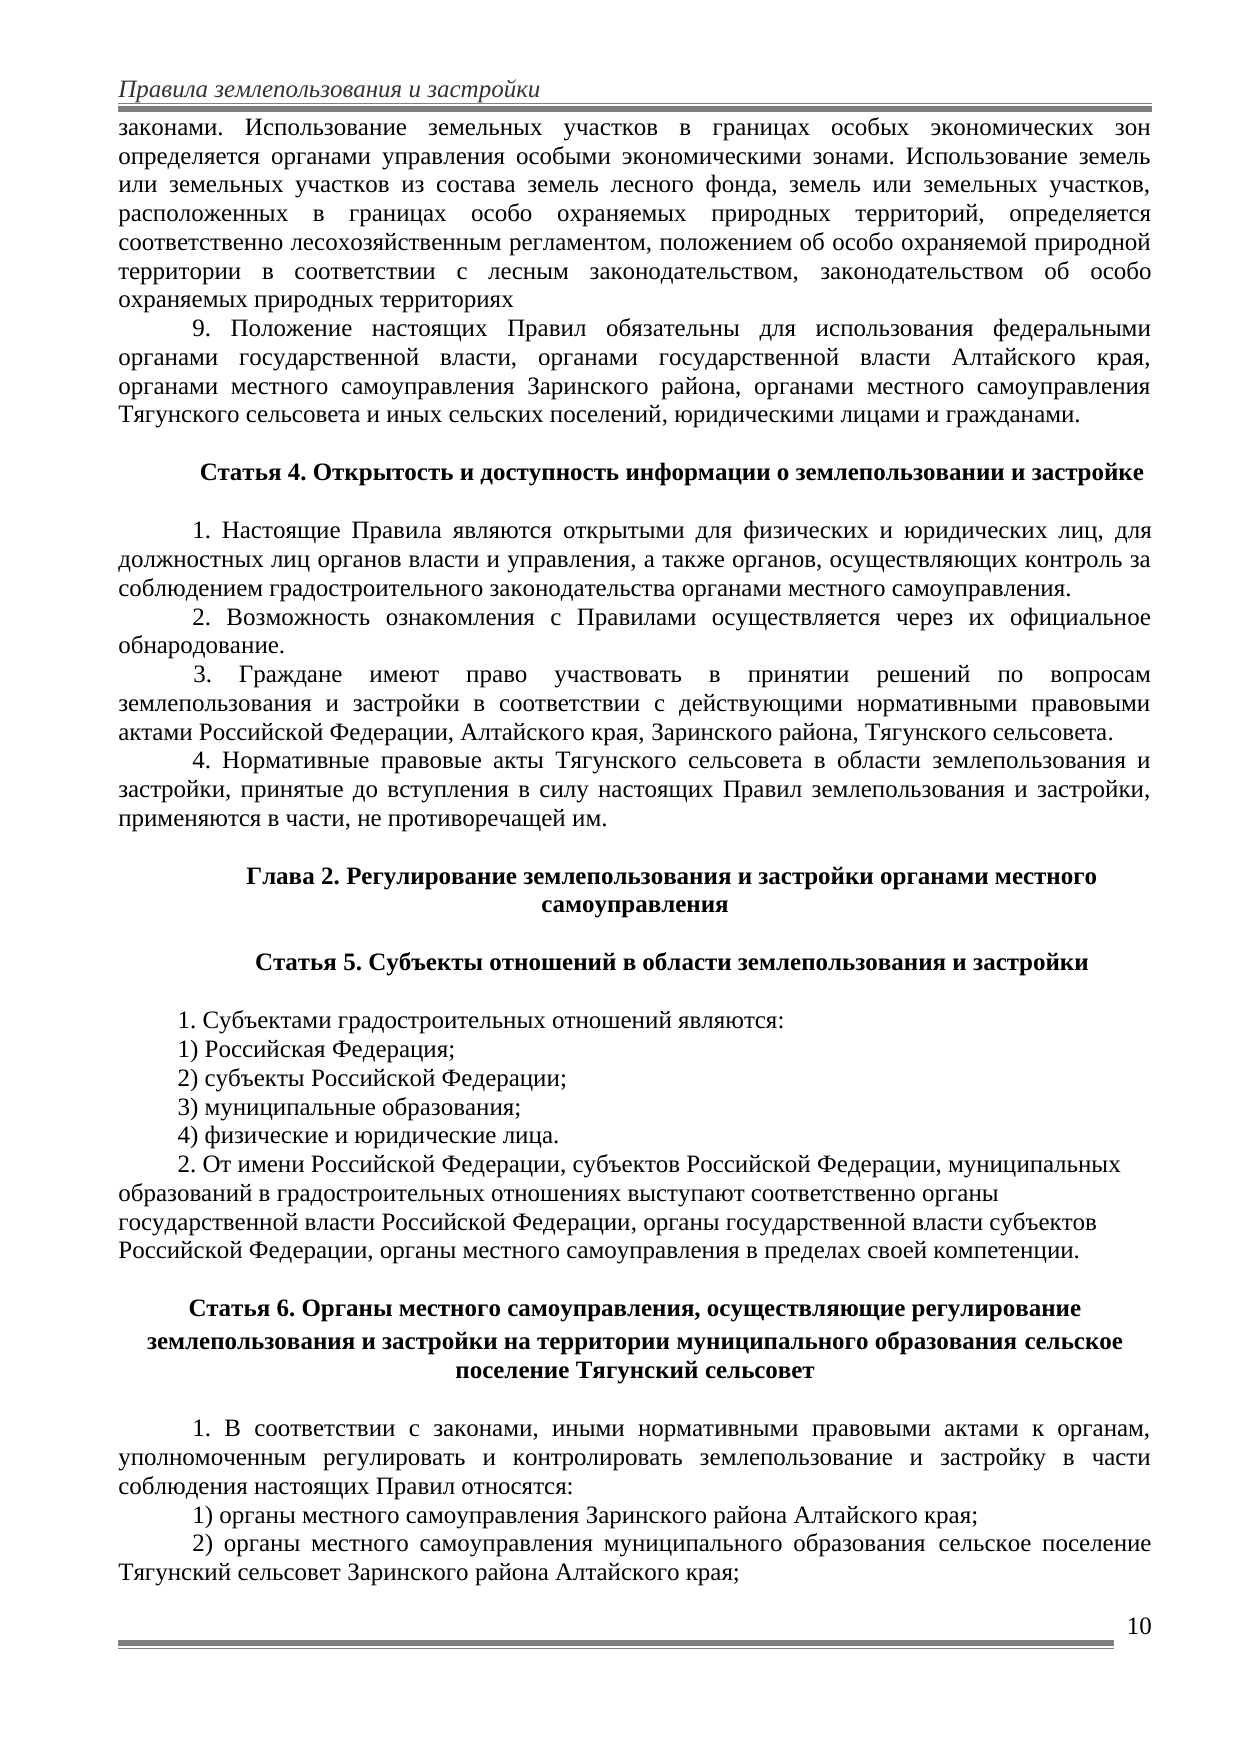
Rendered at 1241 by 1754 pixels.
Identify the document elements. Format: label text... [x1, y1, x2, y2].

text 1) органы местного самоуправления Заринского района Алтайского края; [118, 1500, 1152, 1528]
text Статья 5. Субъекты отношений в области землепользования и застройки [118, 947, 1152, 976]
text 4) физические и юридические лица. [177, 1120, 1152, 1149]
text 4. Нормативные правовые акты Тягунского сельсовета в области землепользования и застройки, принятые до вступления в силу настоящих Правил землепользования и застройки, применяются в части, не противоречащей им. [118, 745, 1152, 832]
text Статья 4. Открытость и доступность информации о землепользовании и застройке [118, 457, 1152, 486]
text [118, 112, 1152, 313]
text 1. Субъектами градостроительных отношений являются: [118, 1005, 1152, 1034]
text 9. Положение настоящих Правил обязательны для использования федеральными органами государственной власти, органами государственной власти Алтайского края, органами местного самоуправления Заринского района, органами местного самоуправления Тягунского сельсовета и иных сельских поселений, юридическими лицами и гражданами. [118, 313, 1152, 428]
text 2) органы местного самоуправления муниципального образования сельское поселение Тягунский сельсовет Заринского района Алтайского края; [118, 1528, 1152, 1586]
text 1) Российская Федерация; [118, 1034, 1152, 1063]
text 1. В соответствии с законами, иными нормативными правовыми актами к органам, уполномоченным регулировать и контролировать землепользование и застройку в части соблюдения настоящих Правил относятся: [118, 1413, 1152, 1500]
text 1. Настоящие Правила являются открытыми для физических и юридических лиц, для должностных лиц органов власти и управления, а также органов, осуществляющих контроль за соблюдением градостроительного законодательства органами местного самоуправления. [118, 515, 1152, 602]
text Глава 2. Регулирование землепользования и застройки органами местного самоуправления [118, 861, 1152, 918]
text 2. От имени Российской Федерации, субъектов Российской Федерации, муниципальных образований в градостроительных отношениях выступают соответственно органы государственной власти Российской Федерации, органы государственной власти субъектов Российской Федерации, органы местного самоуправления в пределах своей компетенции. [118, 1149, 1152, 1264]
text 3) муниципальные образования; [118, 1092, 1152, 1120]
text Статья 6. Органы местного самоуправления, осуществляющие регулирование землепользования и застройки на территории муниципального образования сельское поселение Тягунский сельсовет [118, 1293, 1152, 1384]
text 2) субъекты Российской Федерации; [118, 1063, 1152, 1092]
text 2. Возможность ознакомления с Правилами осуществляется через их официальное обнародование. [118, 602, 1152, 659]
text 3. Граждане имеют право участвовать в принятии решений по вопросам землепользования и застройки в соответствии с действующими нормативными правовыми актами Российской Федерации, Алтайского края, Заринского района, Тягунского сельсовета. [118, 659, 1152, 745]
